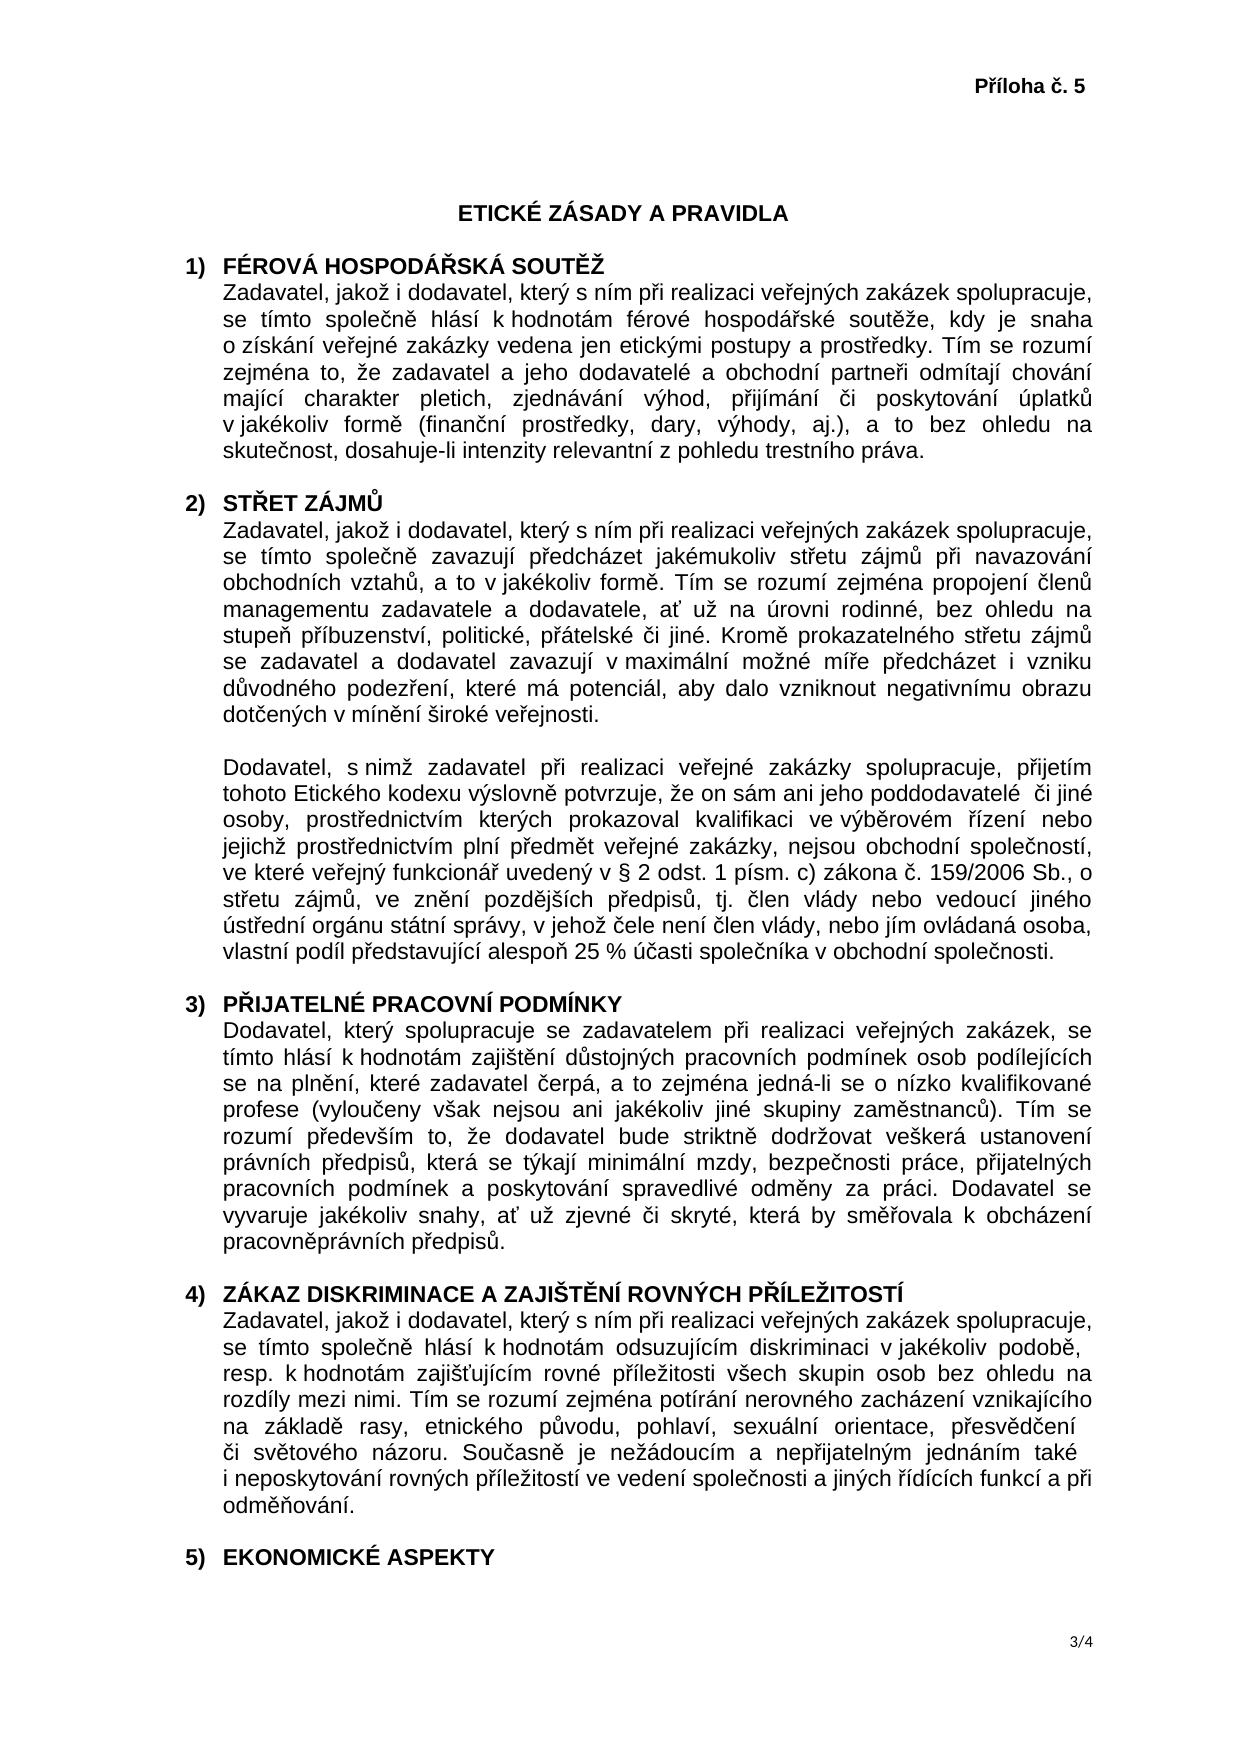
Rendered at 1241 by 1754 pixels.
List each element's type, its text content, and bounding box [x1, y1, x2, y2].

list EKONOMICKÉ ASPEKTY [185, 1544, 1093, 1571]
text ETICKÉ ZÁSADY A PRAVIDLA [148, 200, 1093, 227]
list Zadavatel, jakož i dodavatel, který s ním při realizaci veřejných zakázek spolupracuje, se tímto společně hlásí k hodnotám férové hospodářské soutěže, kdy je snaha o získání veřejné zakázky vedena jen etickými postupy a prostředky. Tím se rozumí zejména to, že zadavatel a jeho dodavatelé a obchodní partneři odmítají chování mající charakter pletich, zjednávání výhod, přijímání či poskytování úplatků v jakékoliv formě (finanční prostředky, dary, výhody, aj.), a to bez ohledu na skutečnost, dosahuje-li intenzity relevantní z pohledu trestního práva. [223, 279, 1093, 464]
list PŘIJATELNÉ PRACOVNÍ PODMÍNKY [185, 991, 1093, 1017]
list STŘET ZÁJMŮ [185, 490, 1093, 517]
list Dodavatel, který spolupracuje se zadavatelem při realizaci veřejných zakázek, se tímto hlásí k hodnotám zajištění důstojných pracovních podmínek osob podílejících se na plnění, které zadavatel čerpá, a to zejména jedná-li se o nízko kvalifikované profese (vyloučeny však nejsou ani jakékoliv jiné skupiny zaměstnanců). Tím se rozumí především to, že dodavatel bude striktně dodržovat veškerá ustanovení právních předpisů, která se týkají minimální mzdy, bezpečnosti práce, přijatelných pracovních podmínek a poskytování spravedlivé odměny za práci. Dodavatel se vyvaruje jakékoliv snahy, ať už zjevné či skryté, která by směřovala k obcházení pracovněprávních předpisů. [223, 1017, 1093, 1254]
list Dodavatel, s nimž zadavatel při realizaci veřejné zakázky spolupracuje, přijetím tohoto Etického kodexu výslovně potvrzuje, že on sám ani jeho poddodavatelé či jiné osoby, prostřednictvím kterých prokazoval kvalifikaci ve výběrovém řízení nebo jejichž prostřednictvím plní předmět veřejné zakázky, nejsou obchodní společností, ve které veřejný funkcionář uvedený v § 2 odst. 1 písm. c) zákona č. 159/2006 Sb., o střetu zájmů, ve znění pozdějších předpisů, tj. člen vlády nebo vedoucí jiného ústřední orgánu státní správy, v jehož čele není člen vlády, nebo jím ovládaná osoba, vlastní podíl představující alespoň 25 % účasti společníka v obchodní společnosti. [223, 754, 1093, 964]
list FÉROVÁ HOSPODÁŘSKÁ SOUTĚŽ [185, 253, 1093, 279]
list ZÁKAZ DISKRIMINACE A ZAJIŠTĚNÍ ROVNÝCH PŘÍLEŽITOSTÍ [185, 1281, 1093, 1307]
list Zadavatel, jakož i dodavatel, který s ním při realizaci veřejných zakázek spolupracuje, se tímto společně hlásí k hodnotám odsuzujícím diskriminaci v jakékoliv podobě, resp. k hodnotám zajišťujícím rovné příležitosti všech skupin osob bez ohledu na rozdíly mezi nimi. Tím se rozumí zejména potírání nerovného zacházení vznikajícího na základě rasy, etnického původu, pohlaví, sexuální orientace, přesvědčení či světového názoru. Současně je nežádoucím a nepřijatelným jednáním také i neposkytování rovných příležitostí ve vedení společnosti a jiných řídících funkcí a při odměňování. [223, 1307, 1093, 1518]
list Zadavatel, jakož i dodavatel, který s ním při realizaci veřejných zakázek spolupracuje, se tímto společně zavazují předcházet jakémukoliv střetu zájmů při navazování obchodních vztahů, a to v jakékoliv formě. Tím se rozumí zejména propojení členů managementu zadavatele a dodavatele, ať už na úrovni rodinné, bez ohledu na stupeň příbuzenství, politické, přátelské či jiné. Kromě prokazatelného střetu zájmů se zadavatel a dodavatel zavazují v maximální možné míře předcházet i vzniku důvodného podezření, které má potenciál, aby dalo vzniknout negativnímu obrazu dotčených v mínění široké veřejnosti. [223, 517, 1093, 727]
